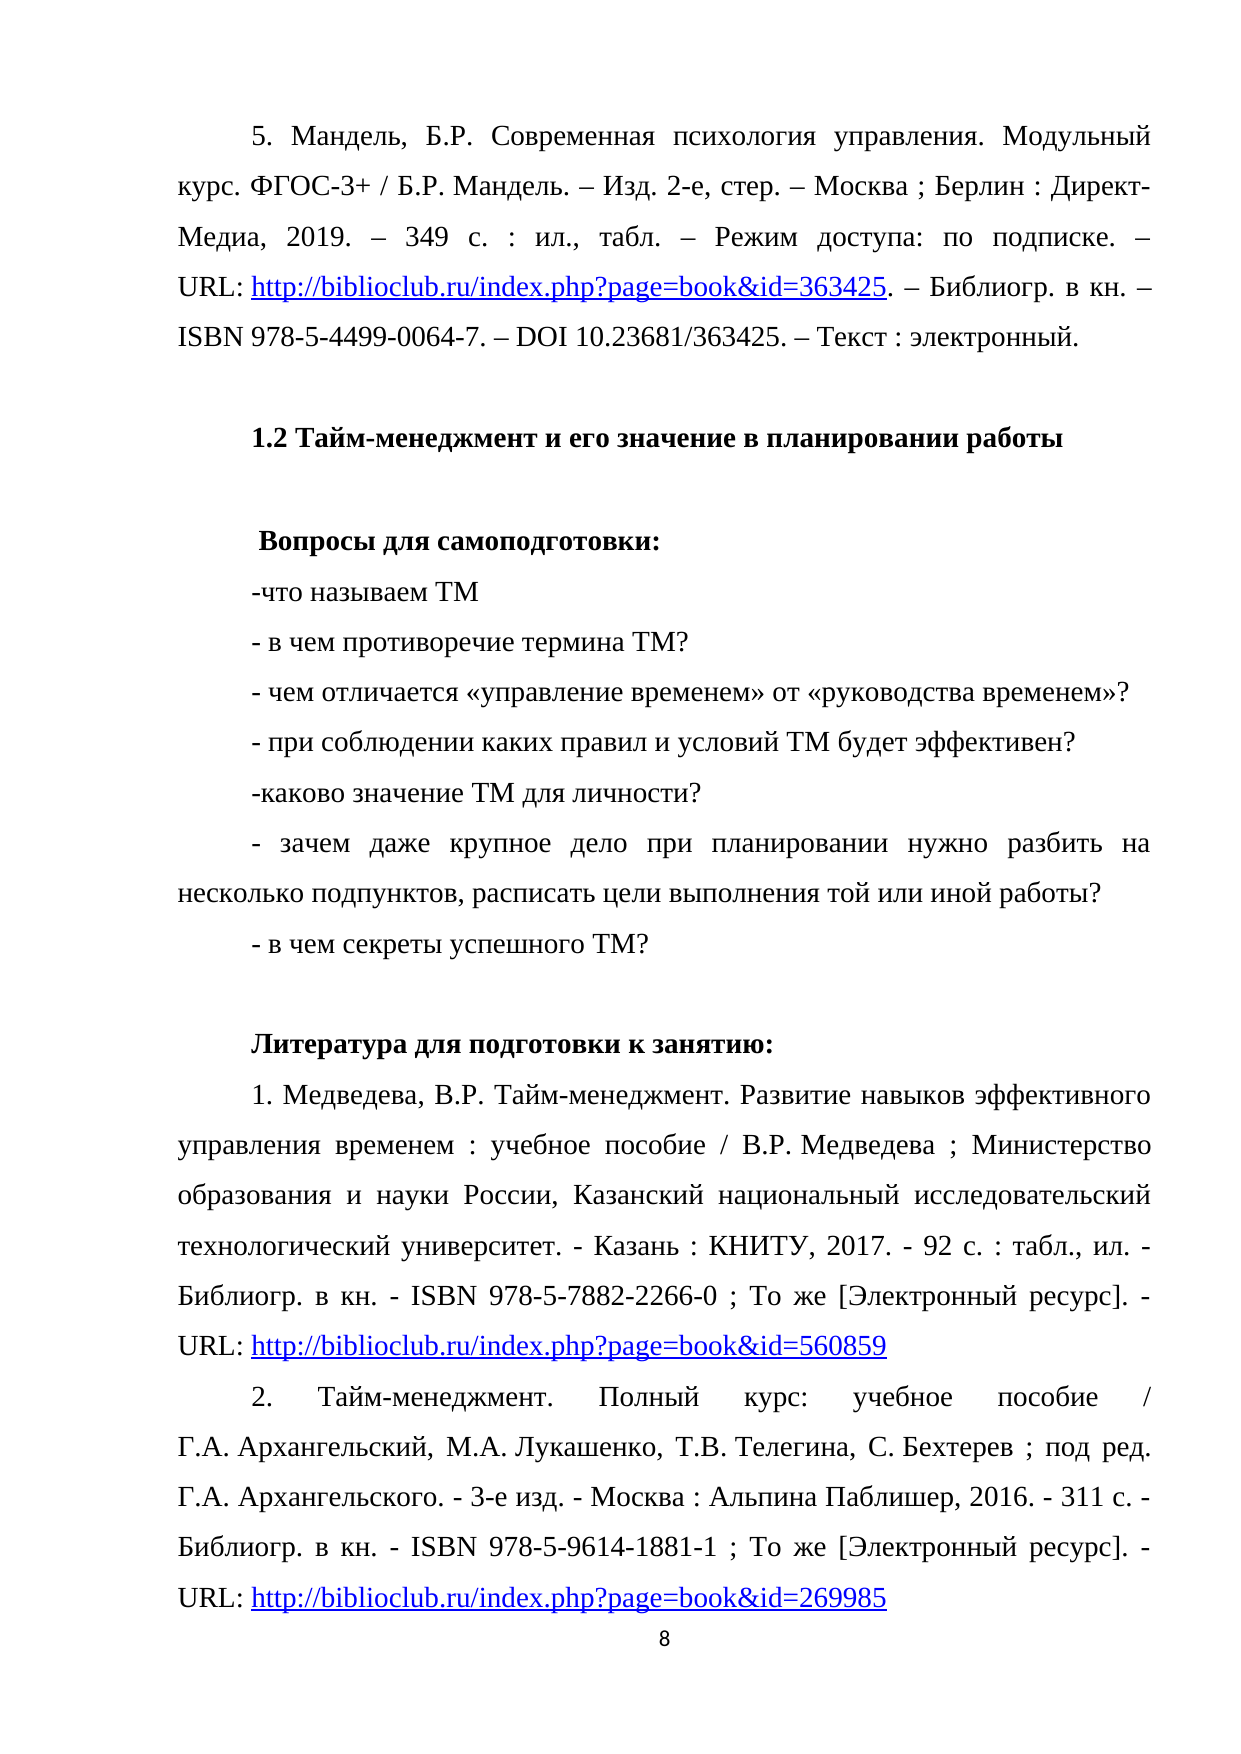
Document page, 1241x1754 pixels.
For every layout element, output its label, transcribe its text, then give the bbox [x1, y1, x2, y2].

text -что называем ТМ [177, 574, 1152, 607]
subtitle 1.2 Тайм-менеджмент и его значение в планировании работы [177, 420, 1152, 453]
text 5. Мандель, Б.Р. Современная психология управления. Модульный курс. ФГОС-3+ / Б.Р. Мандель. – Изд. 2-е, стер. – Москва ; Берлин : Директ-Медиа, 2019. – 349 с. : ил., табл. – Режим доступа: по подписке. – URL: http://biblioclub.ru/index.php?page=book&id=363425. – Библиогр. в кн. – ISBN 978-5-4499-0064-7. – DOI 10.23681/363425. – Текст : электронный. [177, 118, 1152, 353]
text - чем отличается «управление временем» от «руководства временем»? [177, 674, 1152, 708]
text - в чем противоречие термина ТМ? [177, 624, 1152, 657]
text Вопросы для самоподготовки: [177, 523, 1152, 557]
text Литература для подготовки к занятию: [177, 1026, 1152, 1060]
text - в чем секреты успешного ТМ? [177, 926, 1152, 959]
text - зачем даже крупное дело при планировании нужно разбить на несколько подпунктов, расписать цели выполнения той или иной работы? [177, 825, 1152, 909]
text -каково значение ТМ для личности? [177, 775, 1152, 808]
text - при соблюдении каких правил и условий ТМ будет эффективен? [177, 724, 1152, 758]
text 1. Медведева, В.Р. Тайм-менеджмент. Развитие навыков эффективного управления временем : учебное пособие / В.Р. Медведева ; Министерство образования и науки России, Казанский национальный исследовательский технологический университет. - Казань : КНИТУ, 2017. - 92 с. : табл., ил. - Библиогр. в кн. - ISBN 978-5-7882-2266-0 ; То же [Электронный ресурс]. - URL: http://biblioclub.ru/index.php?page=book&id=560859 [177, 1077, 1152, 1362]
text 2. Тайм-менеджмент. Полный курс: учебное пособие / Г.А. Архангельский, М.А. Лукашенко, Т.В. Телегина, С. Бехтерев ; под ред. Г.А. Архангельского. - 3-е изд. - Москва : Альпина Паблишер, 2016. - 311 с. - Библиогр. в кн. - ISBN 978-5-9614-1881-1 ; То же [Электронный ресурс]. - URL: http://biblioclub.ru/index.php?page=book&id=269985 [177, 1379, 1152, 1613]
